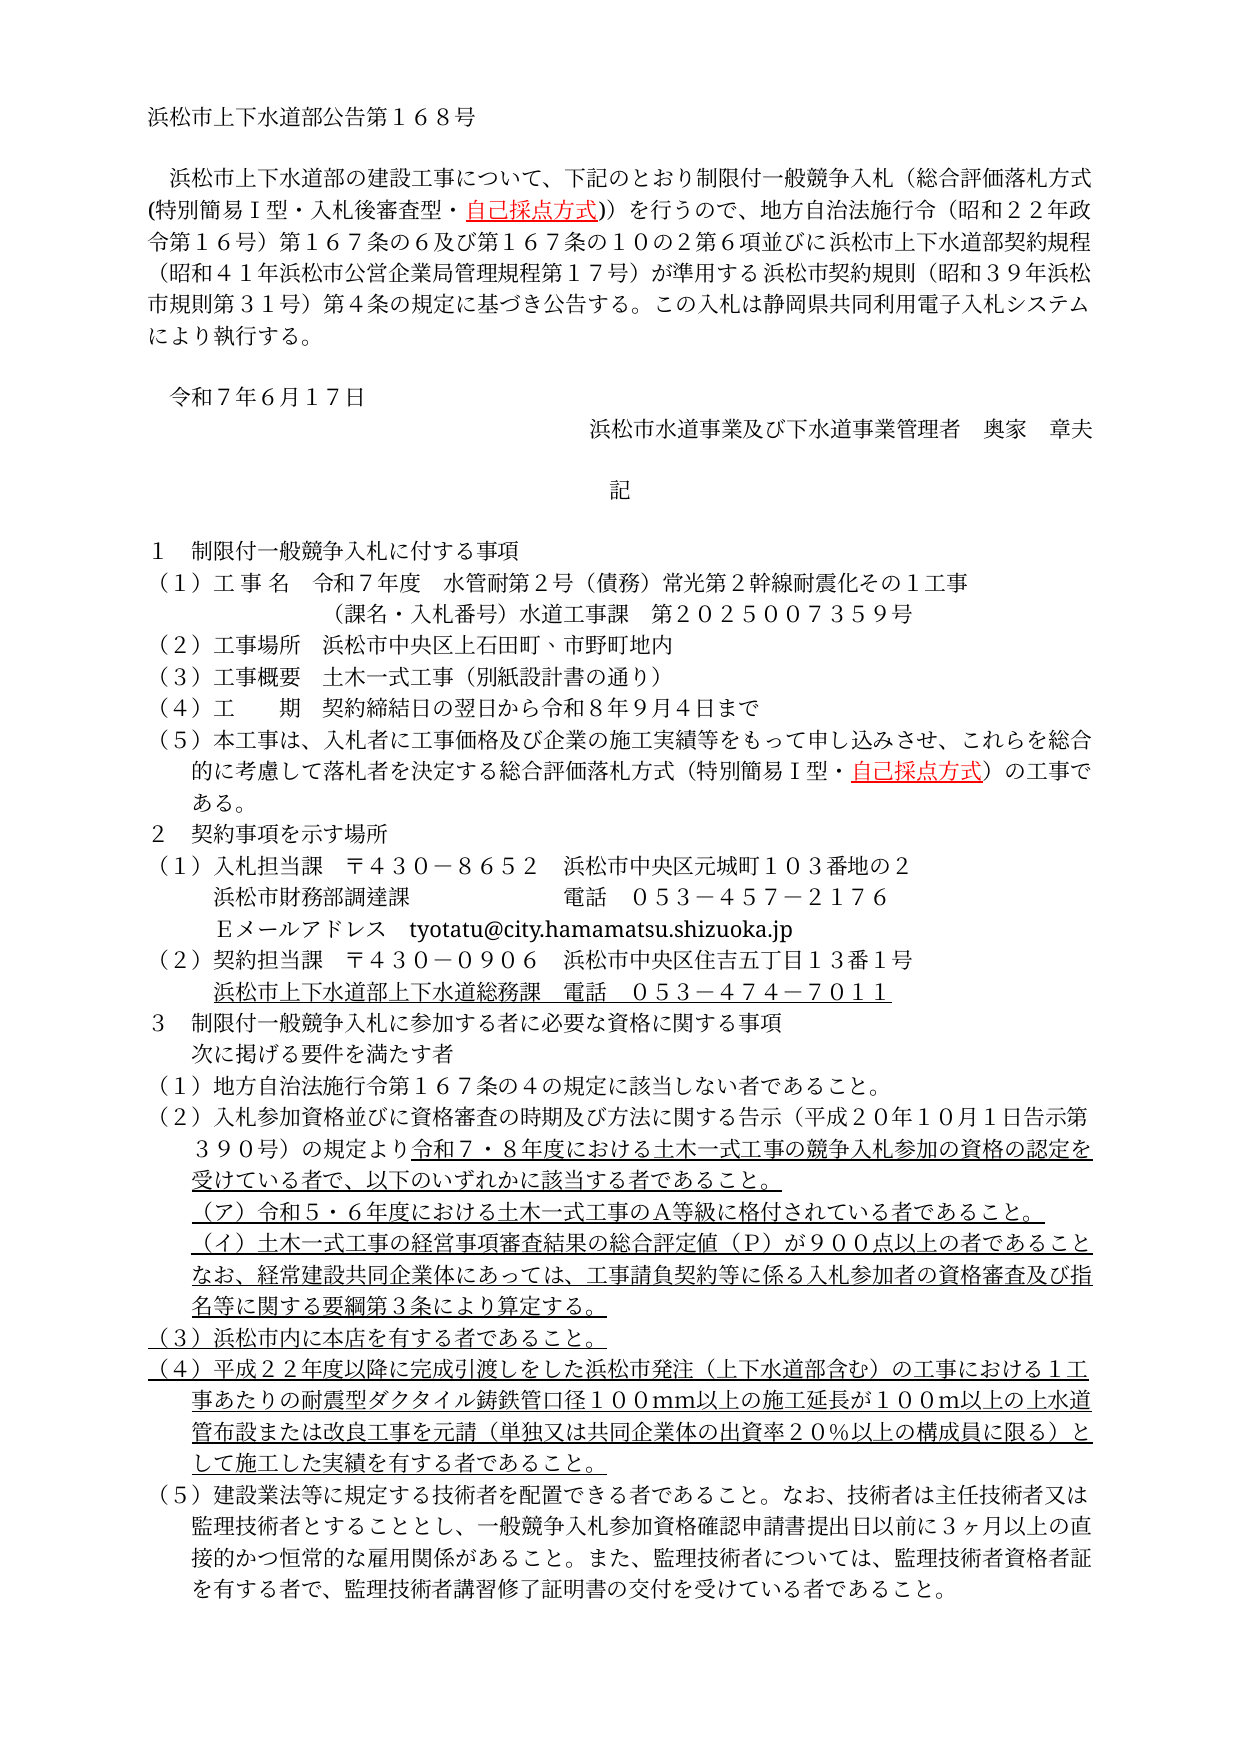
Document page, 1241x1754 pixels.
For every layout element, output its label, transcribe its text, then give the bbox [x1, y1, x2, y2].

text （３）浜松市内に本店を有する者であること。 [148, 1321, 1092, 1352]
text （２）契約担当課 〒４３０－０９０６ 浜松市中央区住吉五丁目１３番１号 [148, 943, 1092, 975]
text Ｅメールアドレス tyotatu@city.hamamatsu.shizuoka.jp [148, 912, 1092, 943]
subtitle 記 [148, 473, 1092, 504]
text 令和７年６月１７日 [148, 380, 1092, 412]
text （５）建設業法等に規定する技術者を配置できる者であること。なお、技術者は主任技術者又は監理技術者とすることとし、一般競争入札参加資格確認申請書提出日以前に３ヶ月以上の直接的かつ恒常的な雇用関係があること。また、監理技術者については、監理技術者資格者証を有する者で、監理技術者講習修了証明書の交付を受けている者であること。 [148, 1478, 1092, 1604]
text （４）工 期 契約締結日の翌日から令和８年９月４日まで [148, 692, 1092, 723]
text （イ）土木一式工事の経営事項審査結果の総合評定値（Ｐ）が９００点以上の者であること。なお、経常建設共同企業体にあっては、工事請負契約等に係る入札参加者の資格審査及び指名等に関する要綱第３条により算定する。 [191, 1226, 1092, 1253]
text １ 制限付一般競争入札に付する事項 [148, 534, 1092, 566]
text 浜松市上下水道部上下水道総務課 電話 ０５３－４７４－７０１１ [213, 975, 1092, 1006]
text 浜松市財務部調達課 電話 ０５３－４５７－２１７６ [148, 880, 1092, 912]
text （ア）令和５・６年度における土木一式工事のＡ等級に格付されている者であること。 [191, 1195, 1092, 1226]
text 浜松市上下水道部の建設工事について、下記のとおり制限付一般競争入札（総合評価落札方式(特別簡易Ⅰ型・入札後審査型・自己採点方式)）を行うので、地方自治法施行令（昭和２２年政令第１６号）第１６７条の６及び第１６７条の１０の２第６項並びに浜松市上下水道部契約規程（昭和４１年浜松市公営企業局管理規程第１７号）が準用する浜松市契約規則（昭和３９年浜松市規則第３１号）第４条の規定に基づき公告する。この入札は静岡県共同利用電子入札システムにより執行する。 [148, 162, 1092, 351]
text （５）本工事は、入札者に工事価格及び企業の施工実績等をもって申し込みさせ、これらを総合的に考慮して落札者を決定する総合評価落札方式（特別簡易Ⅰ型・自己採点方式）の工事である。 [148, 723, 1092, 817]
text 浜松市水道事業及び下水道事業管理者 奥家 章夫 [148, 412, 1092, 443]
text （４）平成２２年度以降に完成引渡しをした浜松市発注（上下水道部含む）の工事における１工事あたりの耐震型ダクタイル鋳鉄管口径１００ｍｍ以上の施工延長が１００ｍ以上の上水道管布設または改良工事を元請（単独又は共同企業体の出資率２０％以上の構成員に限る）として施工した実績を有する者であること。 [148, 1352, 1092, 1478]
text 浜松市上下水道部公告第１６８号 [148, 100, 1092, 132]
text ２ 契約事項を示す場所 [148, 817, 1092, 849]
text （１）入札担当課 〒４３０－８６５２ 浜松市中央区元城町１０３番地の２ [148, 849, 1092, 880]
text （イ）土木一式工事の経営事項審査結果の総合評定値（Ｐ）が９００点以上の者であること。なお、経常建設共同企業体にあっては、工事請負契約等に係る入札参加者の資格審査及び指名等に関する要綱第３条により算定する。 [191, 1286, 1092, 1321]
text （２）入札参加資格並びに資格審査の時期及び方法に関する告示（平成２０年１０月１日告示第３９０号）の規定より令和７・８年度における土木一式工事の競争入札参加の資格の認定を受けている者で、以下のいずれかに該当する者であること。 [148, 1101, 1092, 1195]
text （イ）土木一式工事の経営事項審査結果の総合評定値（Ｐ）が９００点以上の者であること。なお、経常建設共同企業体にあっては、工事請負契約等に係る入札参加者の資格審査及び指名等に関する要綱第３条により算定する。 [191, 1255, 1092, 1285]
text （２）工事場所 浜松市中央区上石田町、市野町地内 [148, 629, 1092, 660]
text （３）工事概要 土木一式工事（別紙設計書の通り） [148, 660, 1092, 692]
text 次に掲げる要件を満たす者 [148, 1038, 1092, 1069]
text ３ 制限付一般競争入札に参加する者に必要な資格に関する事項 [148, 1006, 1092, 1038]
text （１）地方自治法施行令第１６７条の４の規定に該当しない者であること。 [148, 1069, 1092, 1101]
text （課名・入札番号）水道工事課 第２０２５００７３５９号 [148, 597, 1092, 629]
text （１）工事名 令和７年度 水管耐第２号（債務）常光第２幹線耐震化その１工事 [148, 566, 1092, 597]
